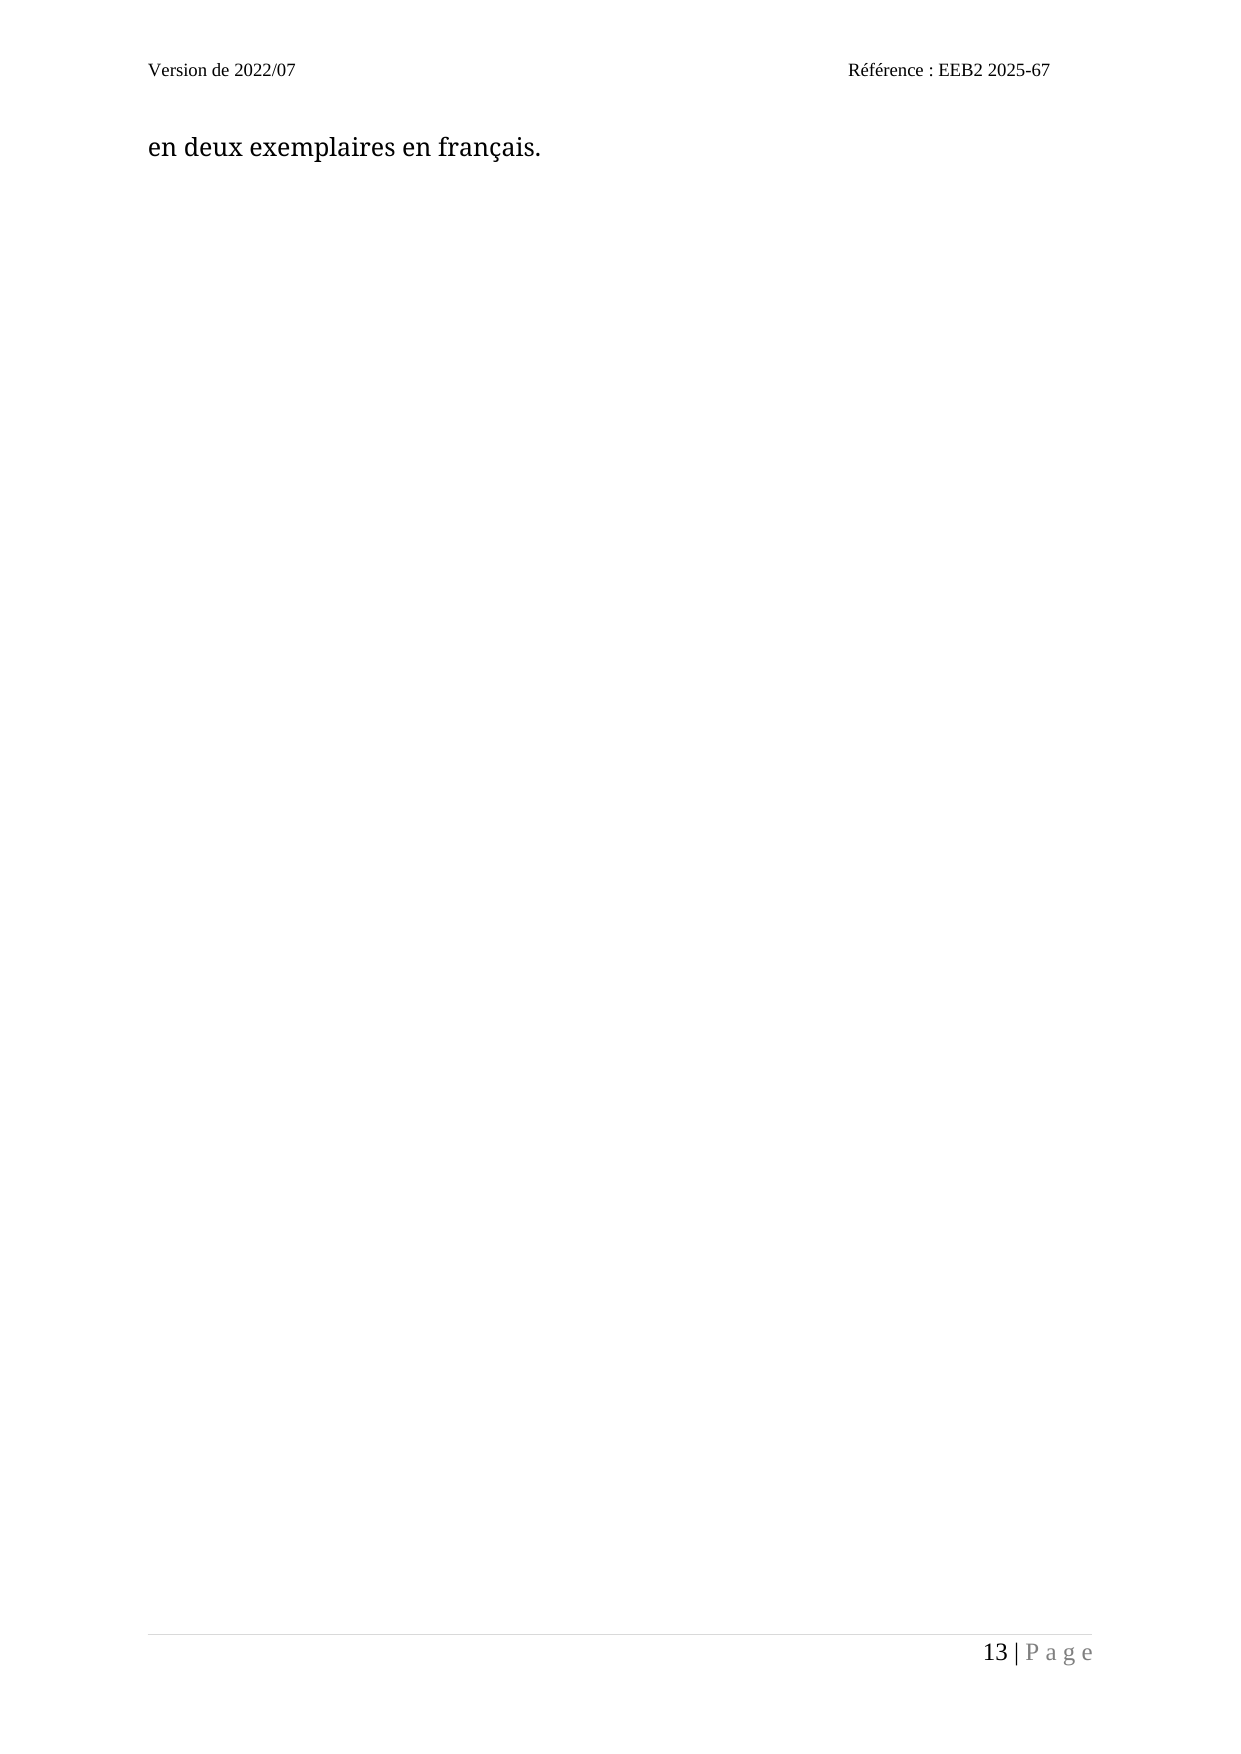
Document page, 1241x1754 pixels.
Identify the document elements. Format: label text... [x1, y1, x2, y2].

text en deux exemplaires en français. [148, 130, 1092, 164]
